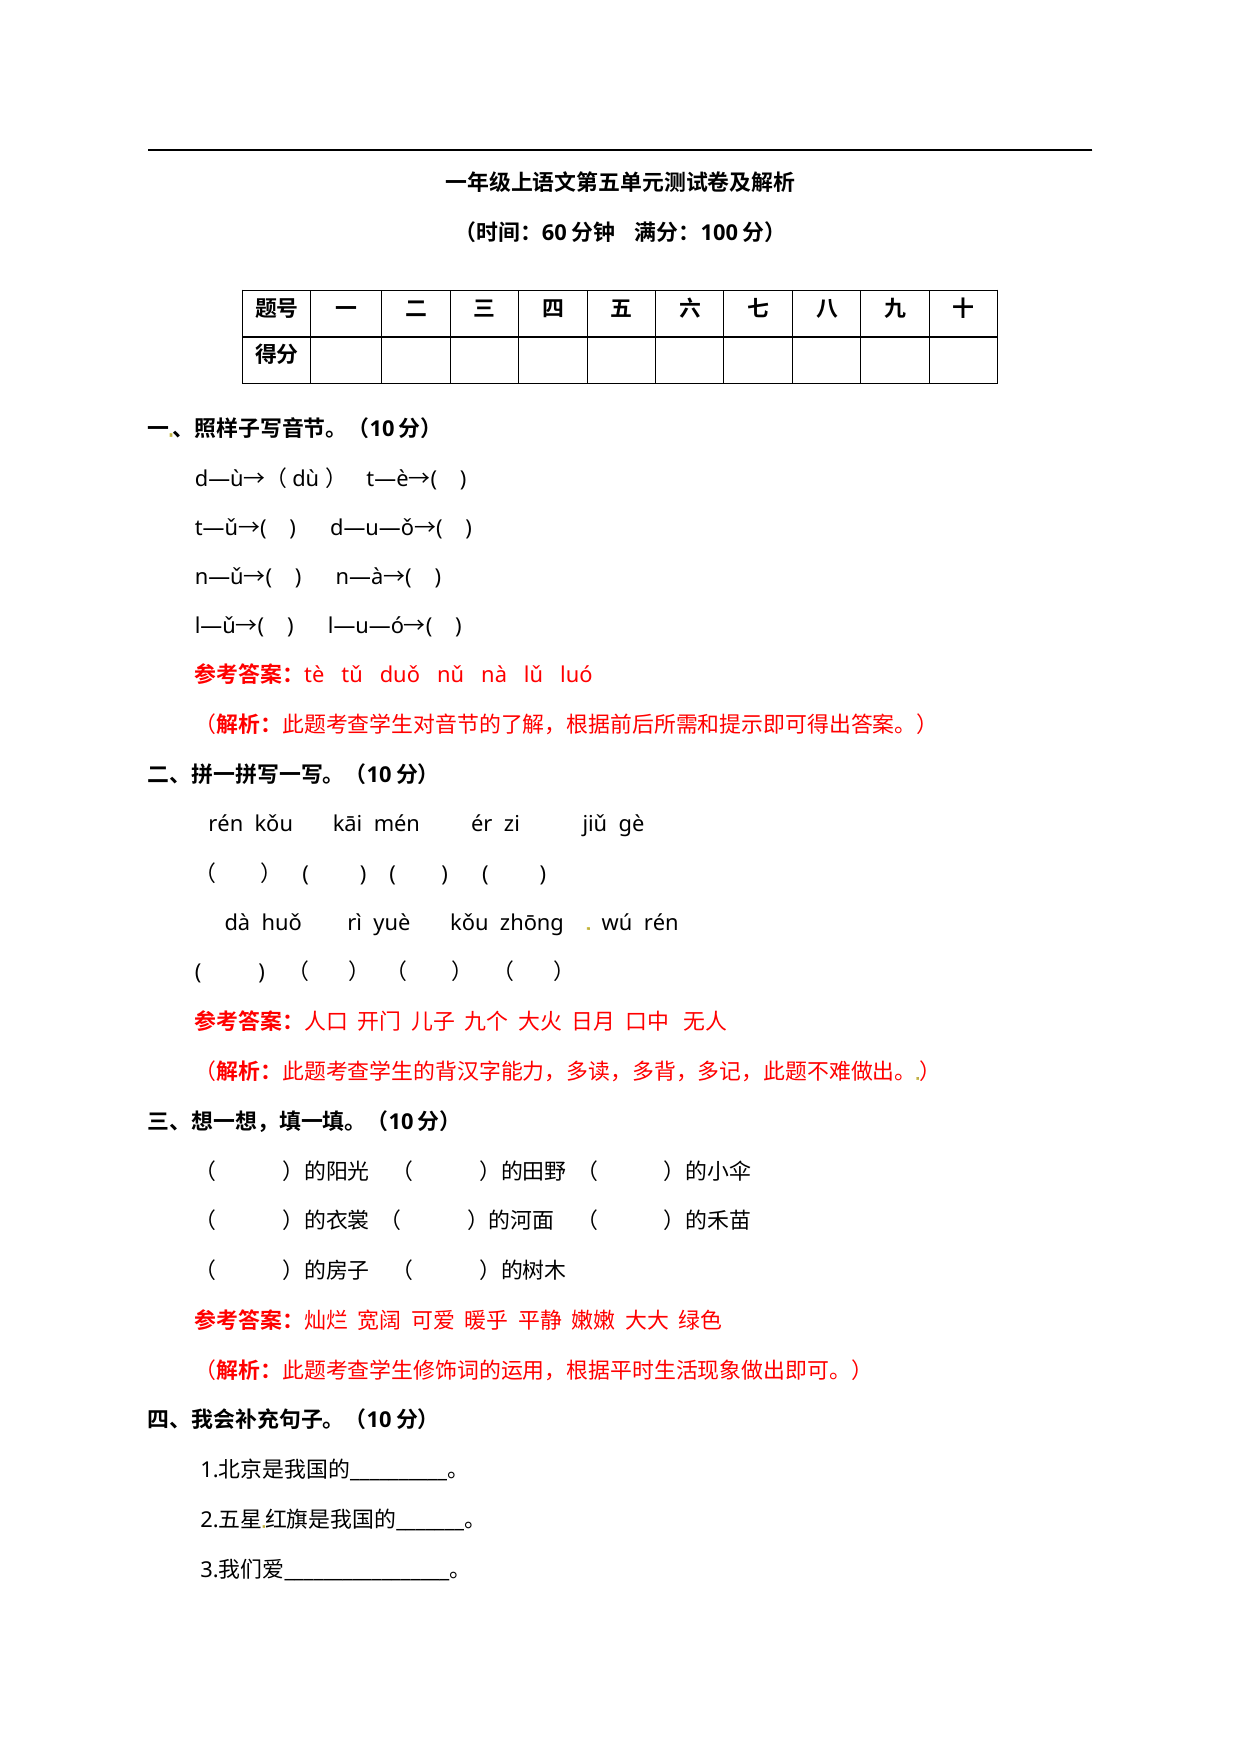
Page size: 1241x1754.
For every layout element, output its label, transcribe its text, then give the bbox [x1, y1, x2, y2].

table_cell [861, 338, 929, 383]
text 参考答案：灿烂 宽阔 可爱 暖乎 平静 嫩嫩 大大 绿色 [148, 1302, 1092, 1336]
table_header 二 [382, 291, 450, 336]
table_cell [382, 338, 450, 383]
text ( ) （ ） （ ） （ ） [148, 953, 1092, 987]
text dà huǒ rì yuè kǒu zhōnɡ wú rén [148, 904, 1092, 938]
text d—ù→（ dù ） t—è→( ) [148, 460, 1092, 494]
table_header 八 [793, 291, 860, 336]
text n—ǔ→( ) n—à→( ) [148, 559, 1092, 593]
text （ ）的衣裳 （ ）的河面 （ ）的禾苗 [148, 1202, 1092, 1236]
text 三、想一想，填一填。（10分） [148, 1103, 1092, 1137]
text （解析：此题考查学生修饰词的运用，根据平时生活现象做出即可。） [148, 1352, 1092, 1386]
text 一年级上语文第五单元测试卷及解析 [148, 164, 1092, 198]
text 参考答案：人口 开门 儿子 九个 大火 日月 口中 无人 [148, 1003, 1092, 1037]
table_header 一 [311, 291, 381, 336]
table_cell [451, 338, 518, 383]
table_cell 得分 [243, 338, 310, 383]
text 二、拼一拼写一写。（10分） [148, 756, 1092, 790]
table_cell [930, 338, 997, 383]
table_cell [656, 338, 723, 383]
table_header 五 [588, 291, 655, 336]
text （时间：60分钟 满分：100分） [148, 214, 1092, 248]
text 四、我会补充句子。（10分） [148, 1401, 1092, 1435]
text 参考答案：tè tǔ duǒ nǔ nà lǔ luó [148, 656, 1092, 690]
table_cell [724, 338, 792, 383]
table_header 六 [656, 291, 723, 336]
table_cell [588, 338, 655, 383]
text （ ）的房子 （ ）的树木 [148, 1252, 1092, 1286]
text （ ） ( ) ( ) ( ) [148, 855, 1092, 889]
text t—ǔ→( ) d—u—ǒ→( ) [148, 510, 1092, 544]
text rén kǒu kāi mén ér zi jiǔ ɡè [148, 806, 1092, 840]
table_header 十 [930, 291, 997, 336]
text 3.我们爱_________________。 [148, 1551, 1092, 1585]
text （解析：此题考查学生对音节的了解，根据前后所需和提示即可得出答案。） [148, 706, 1092, 740]
table_header 四 [519, 291, 587, 336]
table_header 三 [451, 291, 518, 336]
text （ ）的阳光 （ ）的田野 （ ）的小伞 [148, 1152, 1092, 1186]
table_cell [793, 338, 860, 383]
table_cell [519, 338, 587, 383]
table_header 九 [861, 291, 929, 336]
text 2.五星红旗是我国的_______。 [148, 1501, 1092, 1535]
text l—ǔ→( ) l—u—ó→( ) [148, 608, 1092, 642]
table_header 七 [724, 291, 792, 336]
text 一、照样子写音节。（10分） [148, 410, 1092, 444]
text 1.北京是我国的__________。 [148, 1451, 1092, 1485]
table_cell [311, 338, 381, 383]
text （解析：此题考查学生的背汉字能力，多读，多背，多记，此题不难做出。） [148, 1053, 1092, 1087]
table_header 题号 [243, 291, 310, 336]
